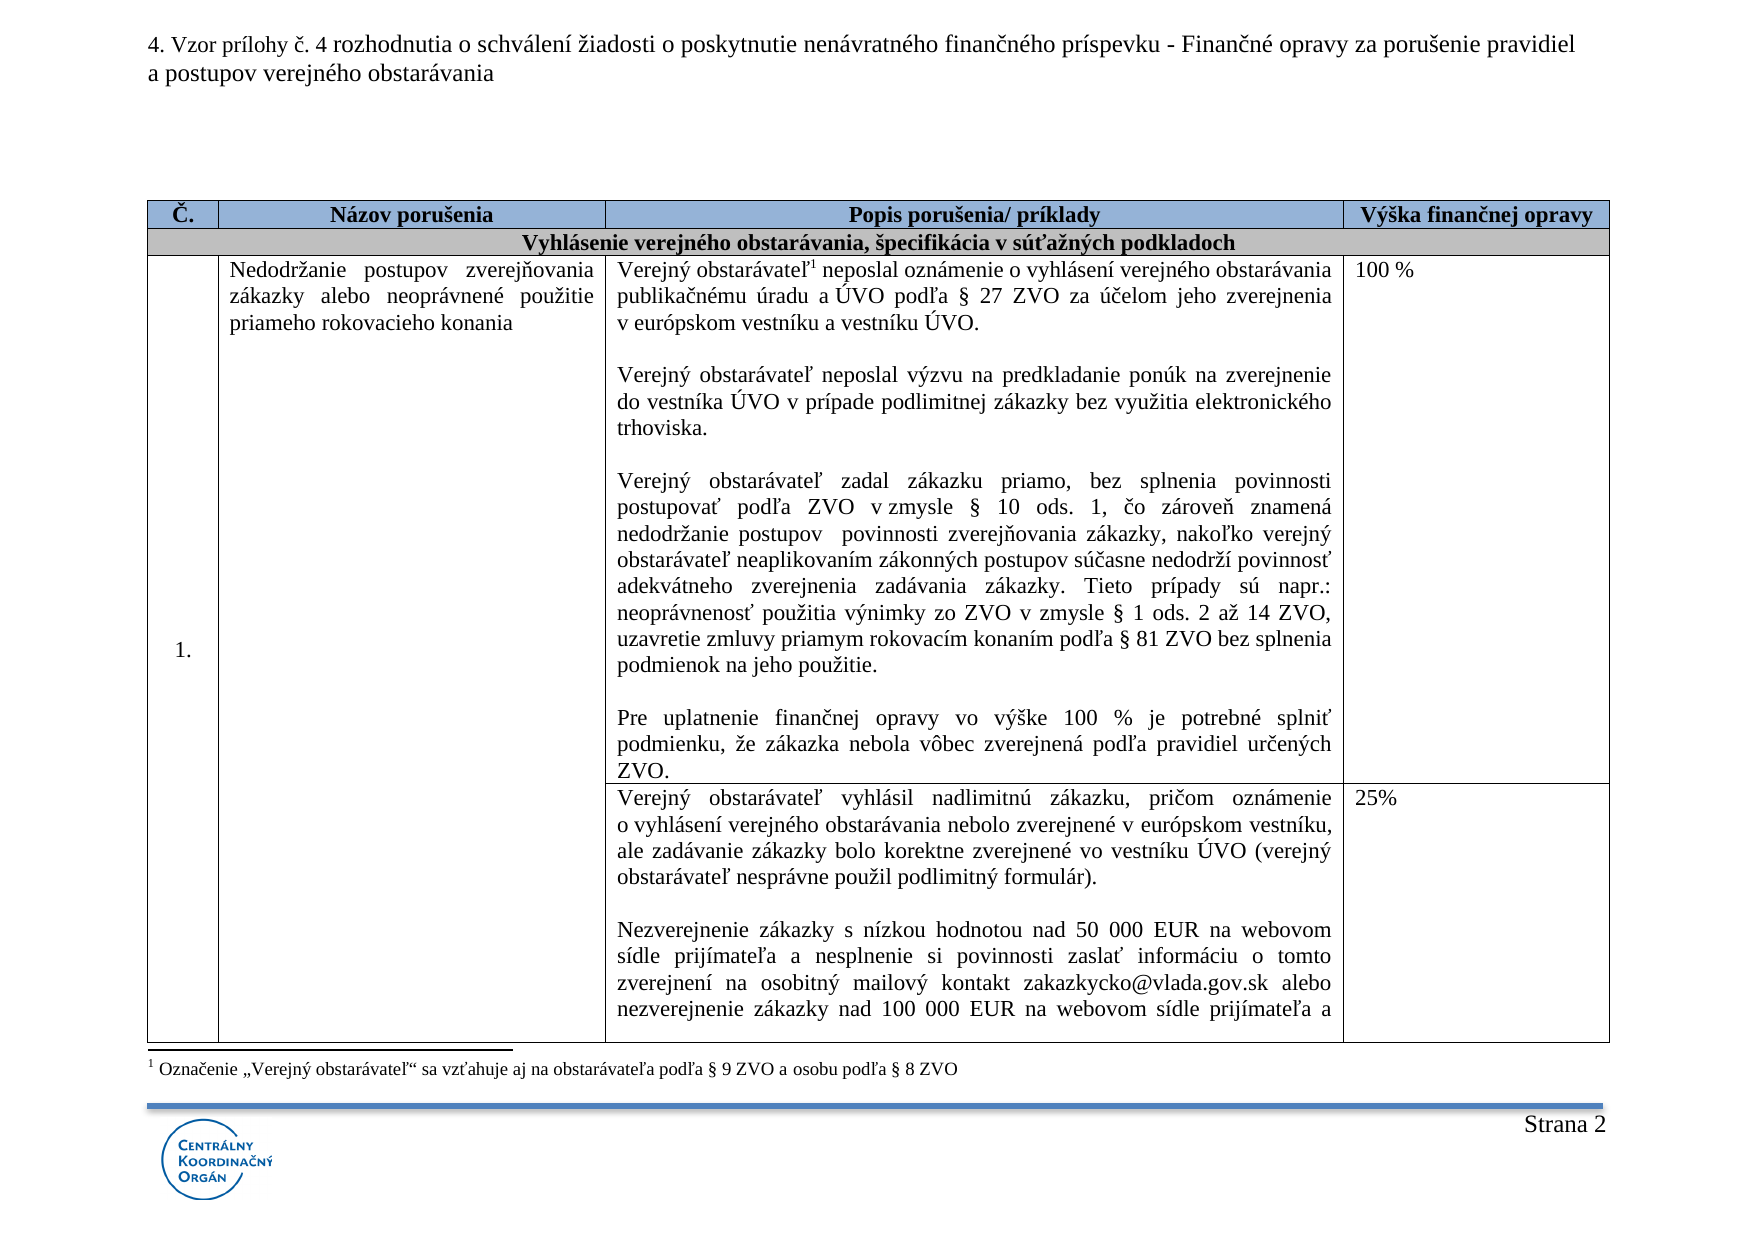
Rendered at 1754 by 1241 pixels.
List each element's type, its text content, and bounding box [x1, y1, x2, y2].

table_header Výška finančnej opravy [1344, 201, 1609, 228]
table_cell Nedodržanie postupov zverejňovania zákazky alebo neoprávnené použitie priameho rokovacieho konania [219, 256, 605, 1042]
picture [159, 1117, 272, 1199]
table_cell 1. [148, 256, 218, 1042]
table_header Popis porušenia/ príklady [606, 201, 1343, 228]
table_header Názov porušenia [219, 201, 605, 228]
table_cell 25% [1344, 784, 1609, 1042]
table_header Č. [148, 201, 218, 228]
table_cell Vyhlásenie verejného obstarávania, špecifikácia v súťažných podkladoch [148, 229, 1609, 255]
table_cell 100 % [1344, 256, 1609, 783]
table_cell Verejný obstarávateľ neposlal oznámenie o vyhlásení verejného obstarávania publikačnému úradu a ÚVO podľa § 27 ZVO za účelom jeho zverejnenia v európskom vestníku a vestníku ÚVO. Verejný obstarávateľ neposlal výzvu na predkladanie ponúk na zverejnenie do vestníka ÚVO v prípade podlimitnej zákazky bez využitia elektronického trhoviska. Verejný obstarávateľ zadal zákazku priamo, bez splnenia povinnosti postupovať podľa ZVO v zmysle § 10 ods. 1, čo zároveň znamená nedodržanie postupov povinnosti zverejňovania zákazky, nakoľko verejný obstarávateľ neaplikovaním zákonných postupov súčasne nedodrží povinnosť adekvátneho zverejnenia zadávania zákazky. Tieto prípady sú napr.: neoprávnenosť použitia výnimky zo ZVO v zmysle § 1 ods. 2 až 14 ZVO, uzavretie zmluvy priamym rokovacím konaním podľa § 81 ZVO bez splnenia podmienok na jeho použitie. Pre uplatnenie finančnej opravy vo výške 100 % je potrebné splniť podmienku, že zákazka nebola vôbec zverejnená podľa pravidiel určených ZVO. [606, 256, 1343, 783]
